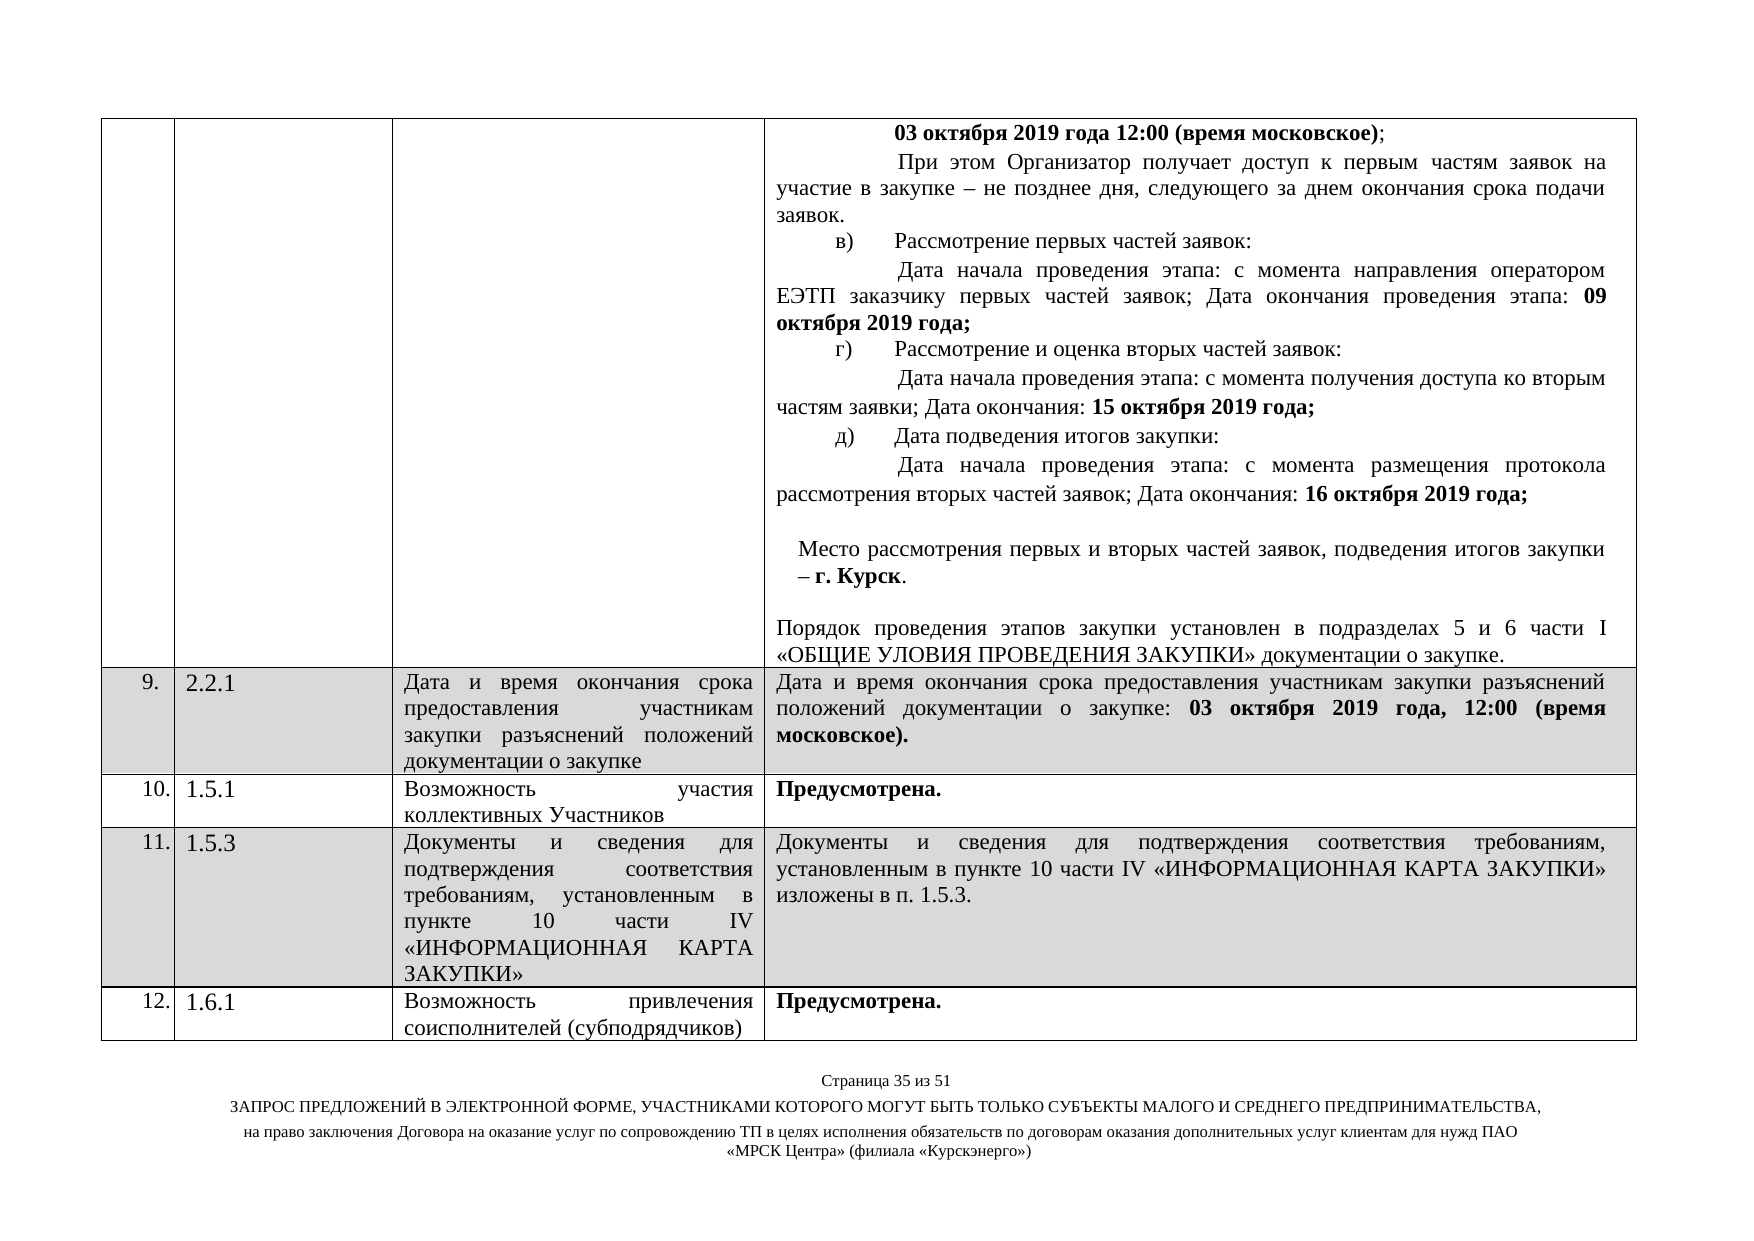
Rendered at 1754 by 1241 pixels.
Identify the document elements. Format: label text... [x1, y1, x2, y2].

table_cell [102, 775, 174, 827]
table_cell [765, 119, 1636, 667]
table_cell 1.6.1 [175, 988, 392, 1040]
table_cell [102, 668, 174, 773]
table_cell 2.2.1 [175, 668, 392, 773]
table_cell [102, 828, 174, 986]
table_cell Документы и сведения для подтверждения соответствия требованиям, установленным в пункте 10 части IV «ИНФОРМАЦИОННАЯ КАРТА ЗАКУПКИ» изложены в п. 1.5.3. [765, 828, 1636, 986]
table_cell 1.5.3 [175, 828, 392, 986]
table_cell [102, 119, 174, 667]
table_cell Дата и время окончания срока предоставления участникам закупки разъяснений положений документации о закупке [393, 668, 764, 773]
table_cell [175, 119, 392, 667]
table_cell Предусмотрена. [765, 988, 1636, 1040]
table_cell Возможность привлечения соисполнителей (субподрядчиков) [393, 988, 764, 1040]
table_cell Предусмотрена. [765, 775, 1636, 827]
table_cell Документы и сведения для подтверждения соответствия требованиям, установленным в пункте 10 части IV «ИНФОРМАЦИОННАЯ КАРТА ЗАКУПКИ» [393, 828, 764, 986]
table_cell Дата и время окончания срока предоставления участникам закупки разъяснений положений документации о закупке: 03 октября 2019 года, 12:00 (время московское). [765, 668, 1636, 773]
table_cell 1.5.1 [175, 775, 392, 827]
table_cell Возможность участия коллективных Участников [393, 775, 764, 827]
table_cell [393, 119, 764, 667]
table_cell [102, 988, 174, 1040]
